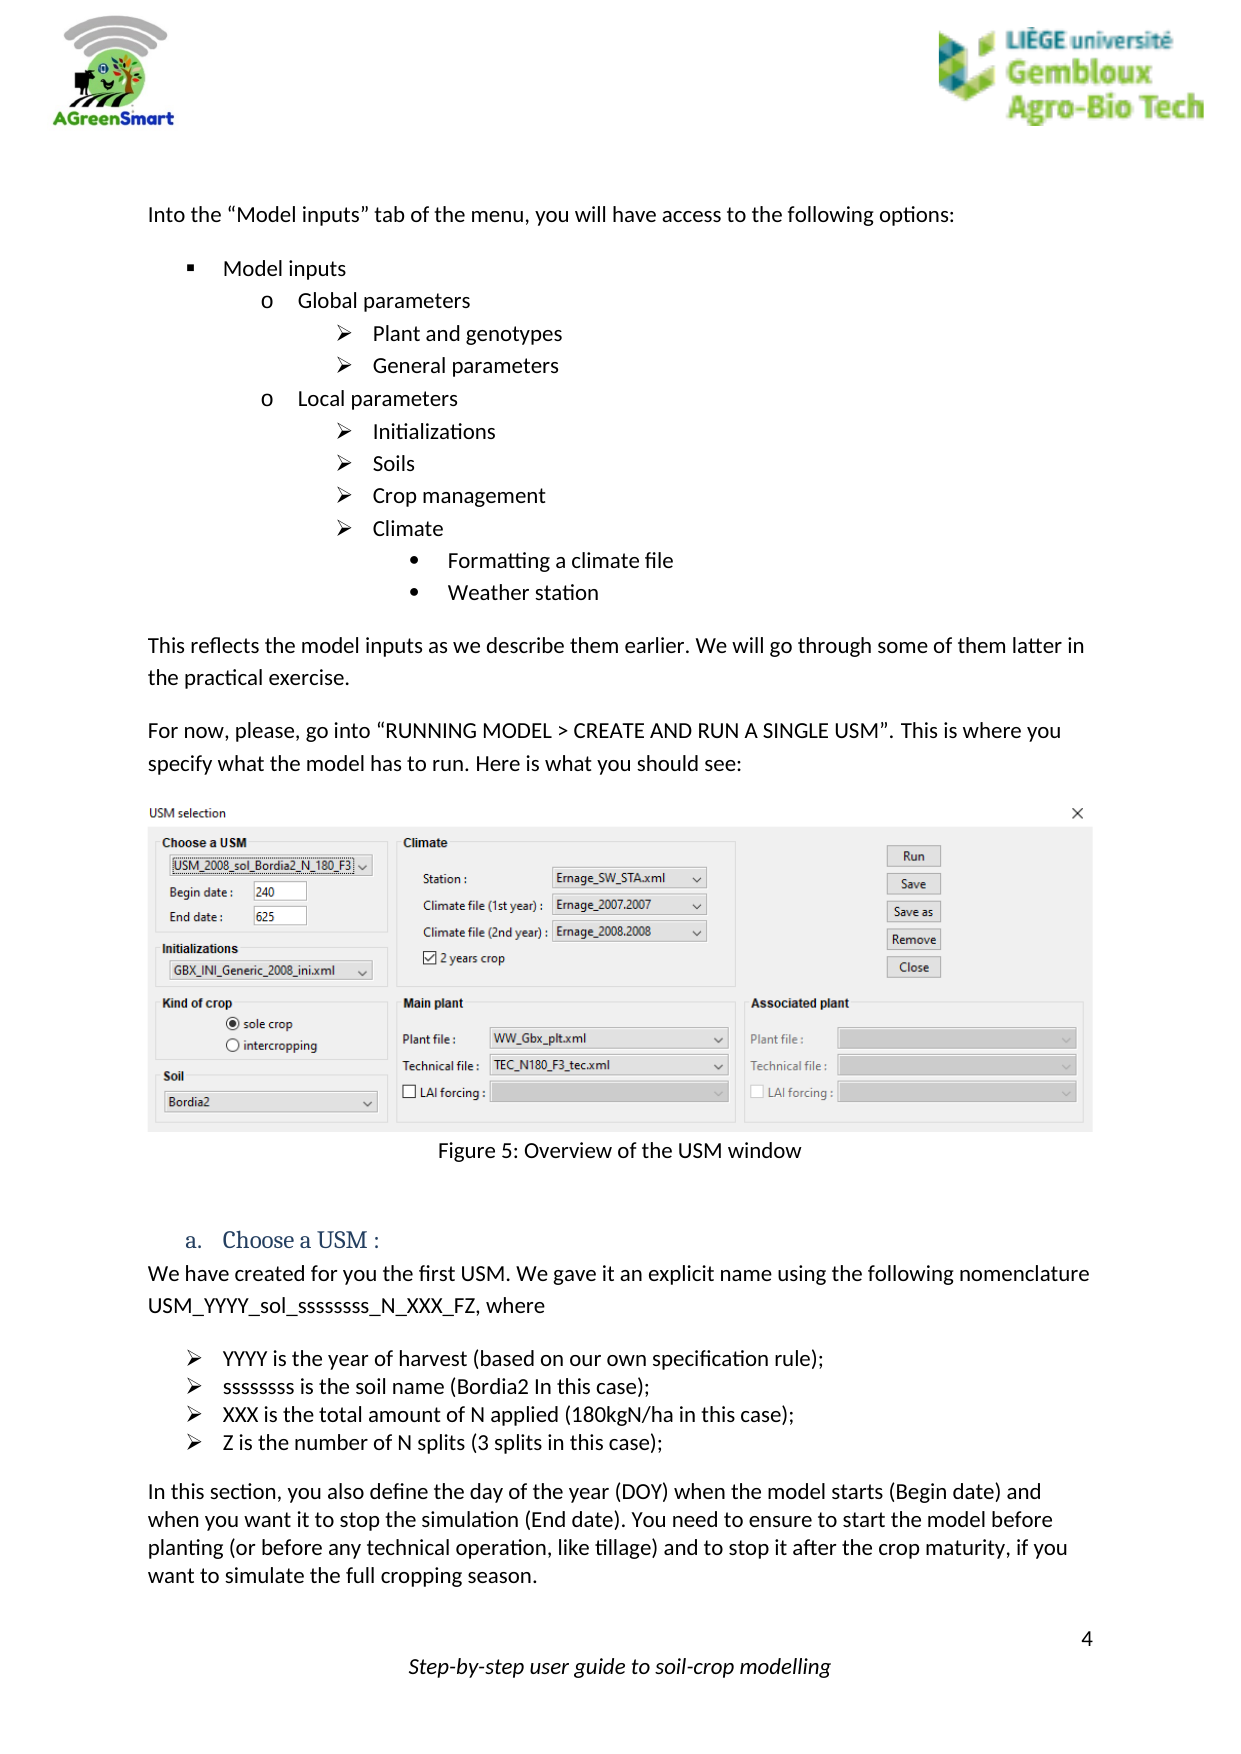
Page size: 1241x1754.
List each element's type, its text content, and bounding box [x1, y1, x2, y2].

text Figure 5: Overview of the USM window [148, 1136, 1093, 1164]
list Z is the number of N splits (3 splits in this case); [185, 1428, 1093, 1456]
list Soils [335, 449, 1093, 477]
list Initializations [335, 417, 1093, 445]
list Model inputs [185, 254, 1093, 282]
list Climate [335, 514, 1093, 542]
picture [46, 3, 180, 137]
text Into the “Model inputs” tab of the menu, you will have access to the following options: [148, 201, 1093, 229]
list General parameters [335, 352, 1093, 379]
picture [147, 801, 1093, 1132]
text This reflects the model inputs as we describe them earlier. We will go through some of them latter in the practical exercise. [148, 631, 1093, 691]
list Crop management [335, 482, 1093, 510]
list ssssssss is the soil name (Bordia2 In this case); [185, 1372, 1093, 1400]
list Global parameters [260, 286, 1093, 315]
list XXX is the total amount of N applied (180kgN/ha in this case); [185, 1400, 1093, 1428]
text We have created for you the first USM. We gave it an explicit name using the following nomenclature USM_YYYY_sol_ssssssss_N_XXX_FZ, where [148, 1259, 1093, 1319]
text In this section, you also define the day of the year (DOY) when the model starts (Begin date) and when you want it to stop the simulation (End date). You need to ensure to start the model before planting (or before any technical operation, like tillage) and to stop it after the crop maturity, if you want to simulate the full cropping season. [148, 1477, 1093, 1589]
text For now, please, go into “RUNNING MODEL > CREATE AND RUN A SINGLE USM”. This is where you specify what the model has to run. Here is what you should see: [148, 716, 1093, 777]
subtitle Choose a USM : [185, 1226, 1093, 1255]
list Local parameters [260, 384, 1093, 413]
picture [938, 27, 1204, 126]
list Plant and genotypes [335, 319, 1093, 347]
list YYYY is the year of harvest (based on our own specification rule); [185, 1344, 1093, 1372]
list Formatting a climate file [410, 546, 1093, 574]
list Weather station [410, 578, 1093, 606]
